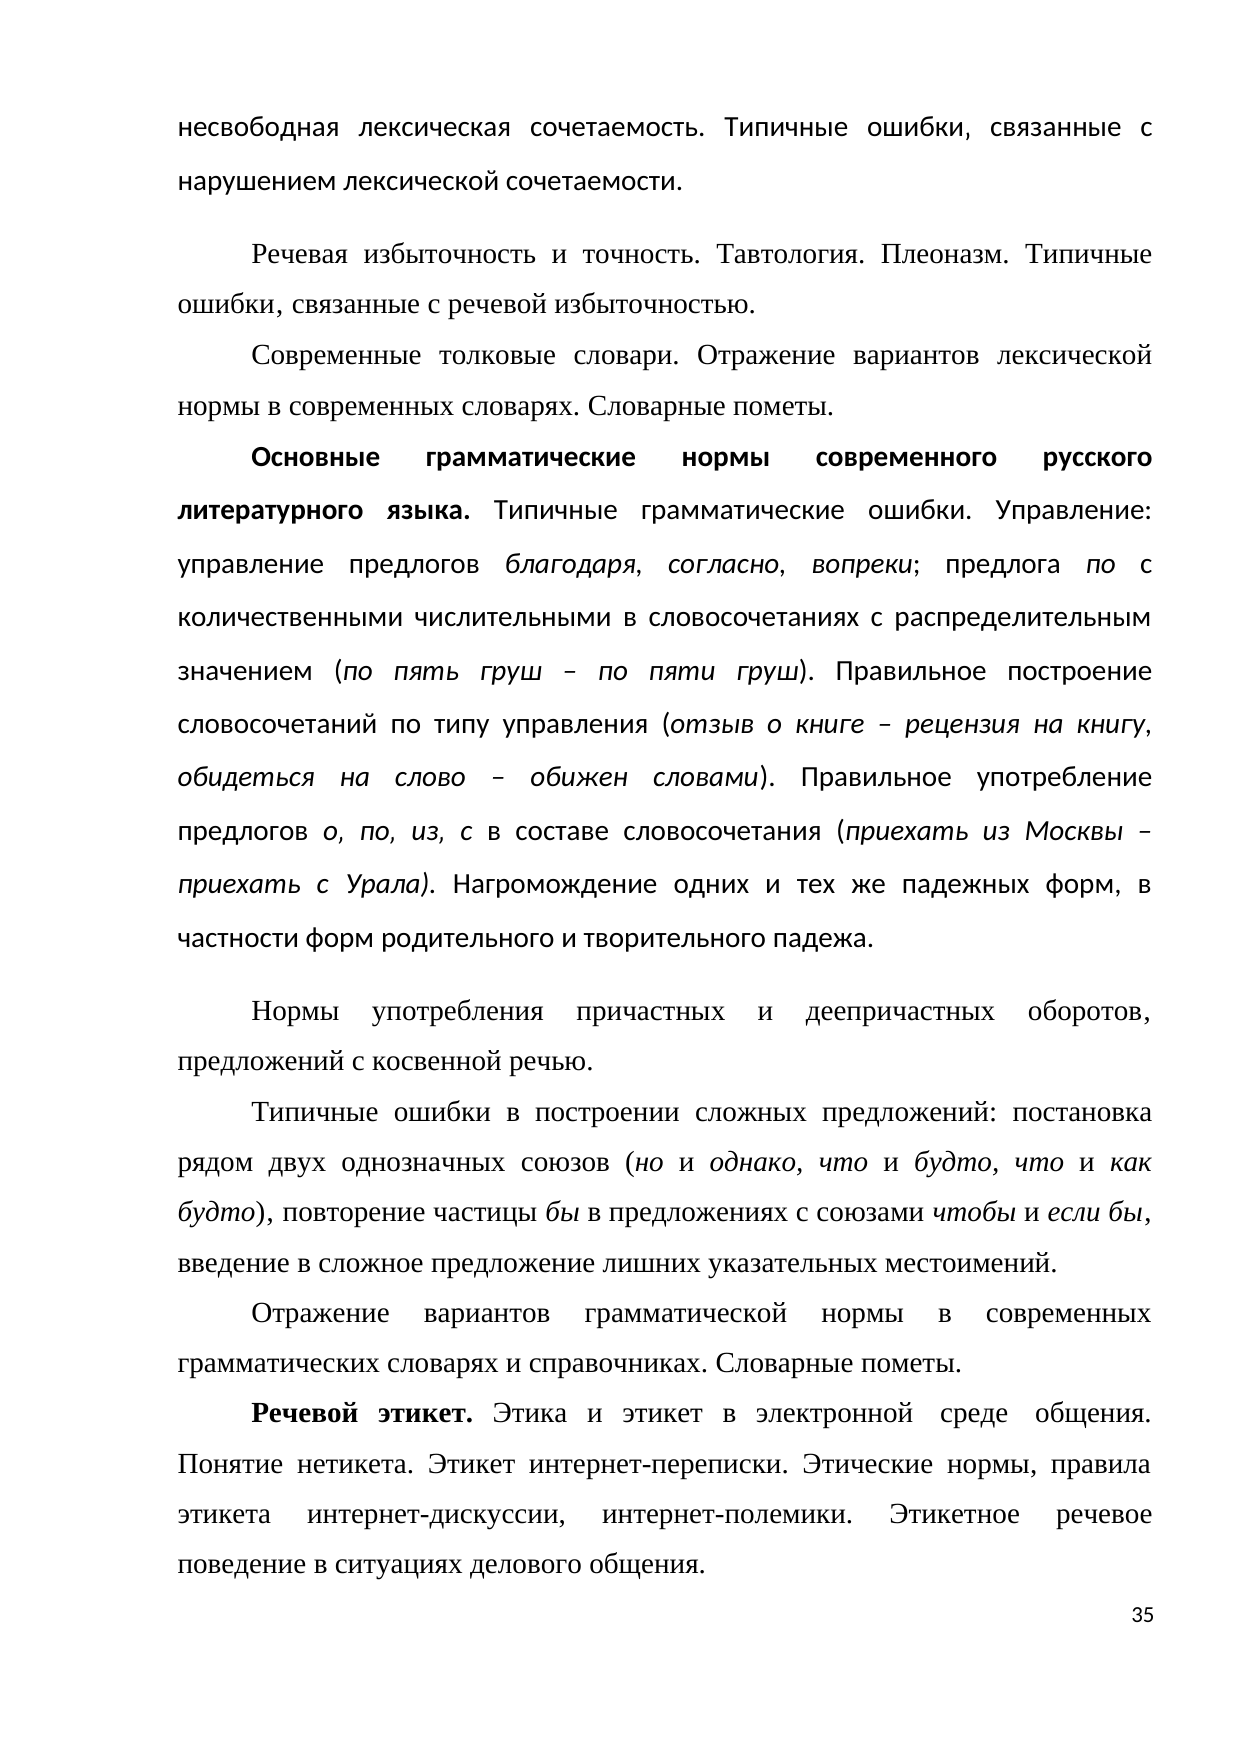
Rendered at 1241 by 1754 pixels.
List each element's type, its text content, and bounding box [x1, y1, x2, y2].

text Типичные ошибки в построении сложных предложений: постановка рядом двух однозначных союзов (но и однако, что и будто, что и как будто)‚ повторение частицы бы в предложениях с союзами чтобы и если бы‚ введение в сложное предложение лишних указательных местоимений. [177, 1094, 1152, 1278]
text Речевая избыточность и точность. Тавтология. Плеоназм. Типичные ошибки‚ связанные с речевой избыточностью. [177, 236, 1152, 320]
text Отражение вариантов грамматической нормы в современных грамматических словарях и справочниках. Словарные пометы. [177, 1295, 1151, 1379]
text Речевой этикет. Этика и этикет в электронной среде общения. Понятие нетикета. Этикет интернет-переписки. Этические нормы, правила этикета интернет-дискуссии, интернет-полемики. Этикетное речевое поведение в ситуациях делового общения. [177, 1396, 1152, 1580]
text Нормы употребления причастных и деепричастных оборотов‚ предложений с косвенной речью. [177, 993, 1151, 1077]
text Основные грамматические нормы современного русского литературного языка. Типичные грамматические ошибки. Управление: управление предлогов благодаря, согласно, вопреки; предлога по с количественными числительными в словосочетаниях с распределительным значением (по пять груш – по пяти груш). Правильное построение словосочетаний по типу управления (отзыв о книге – рецензия на книгу, обидеться на слово – обижен словами). Правильное употребление предлогов о‚ по‚ из‚ с в составе словосочетания (приехать из Москвы – приехать с Урала). Нагромождение одних и тех же падежных форм, в частности форм родительного и творительного падежа. [177, 438, 1152, 954]
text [177, 108, 1152, 197]
text Современные толковые словари. Отражение вариантов лексической нормы в современных словарях. Словарные пометы. [177, 337, 1152, 421]
